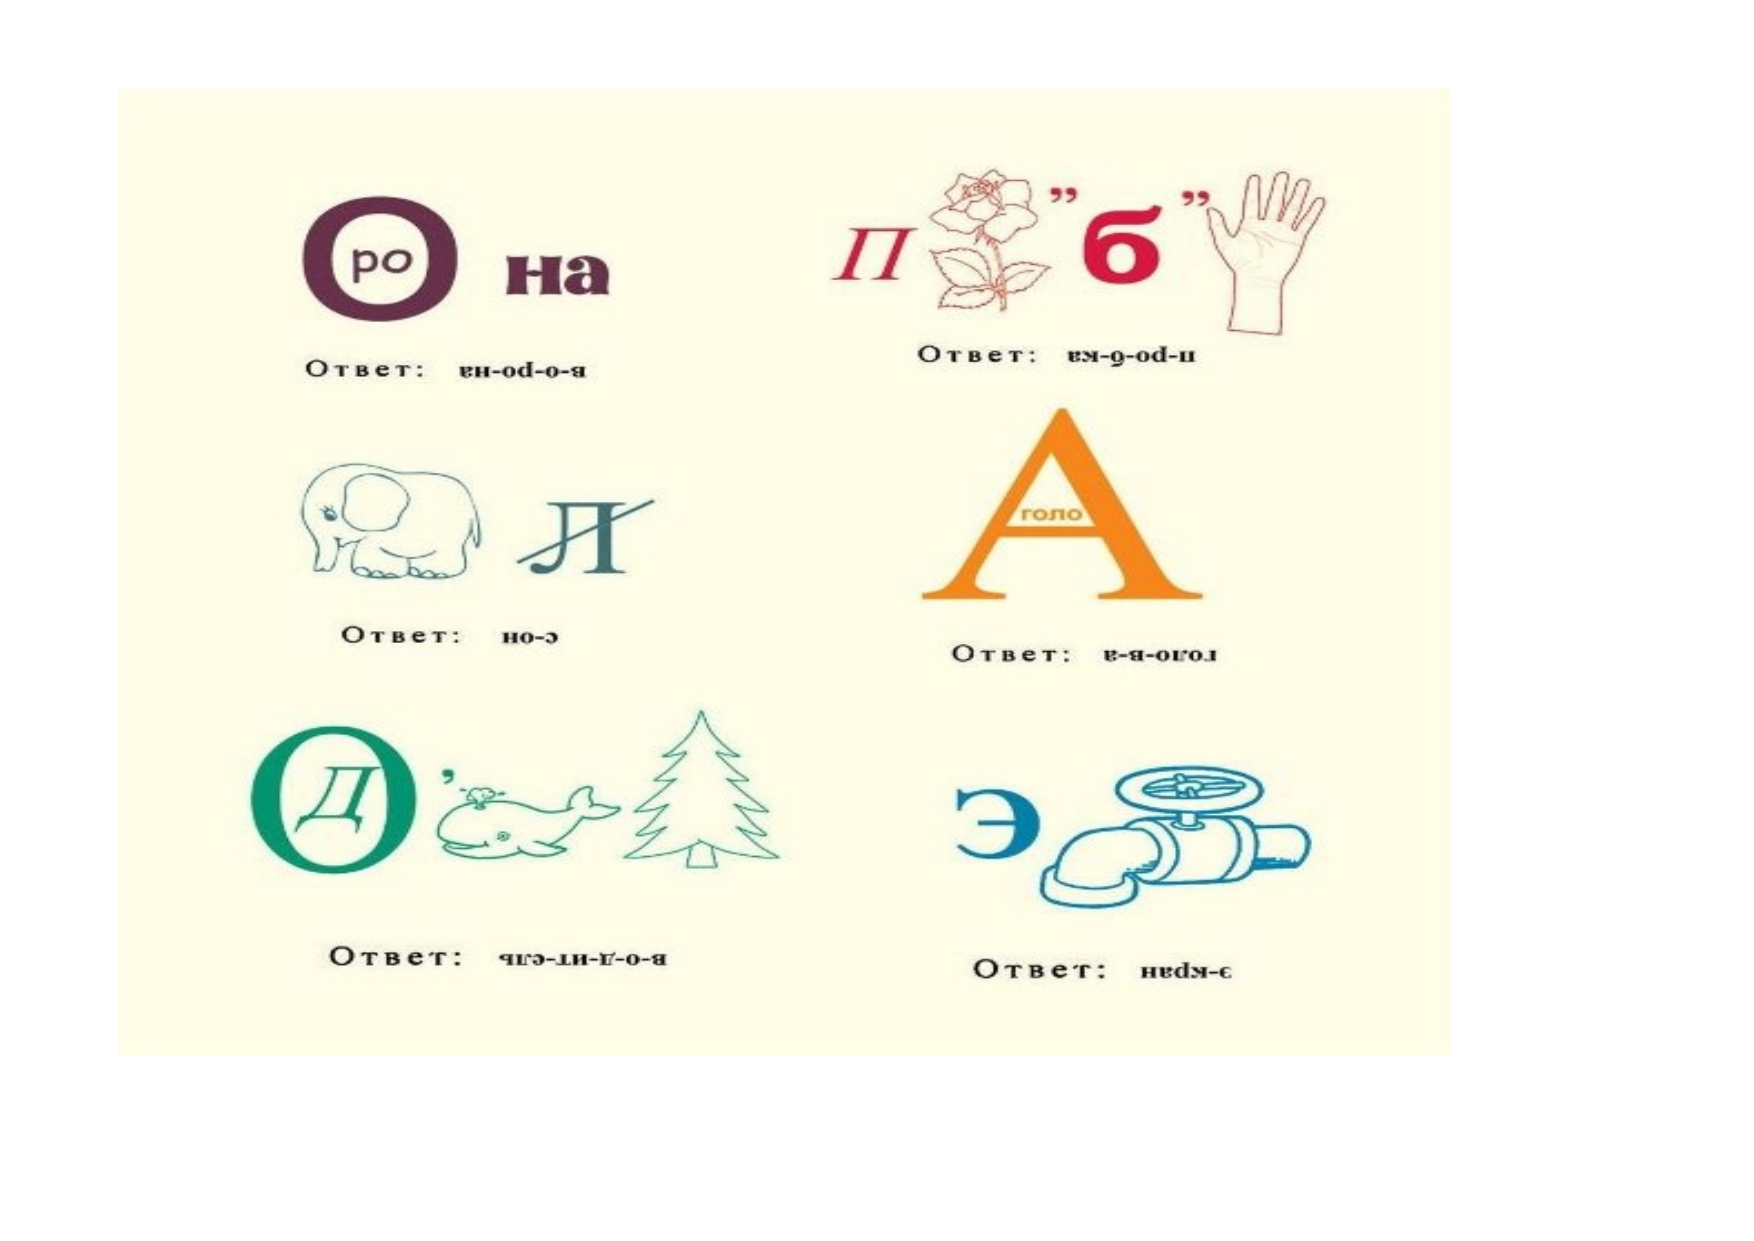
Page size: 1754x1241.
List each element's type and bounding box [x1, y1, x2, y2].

picture [118, 88, 1452, 1056]
